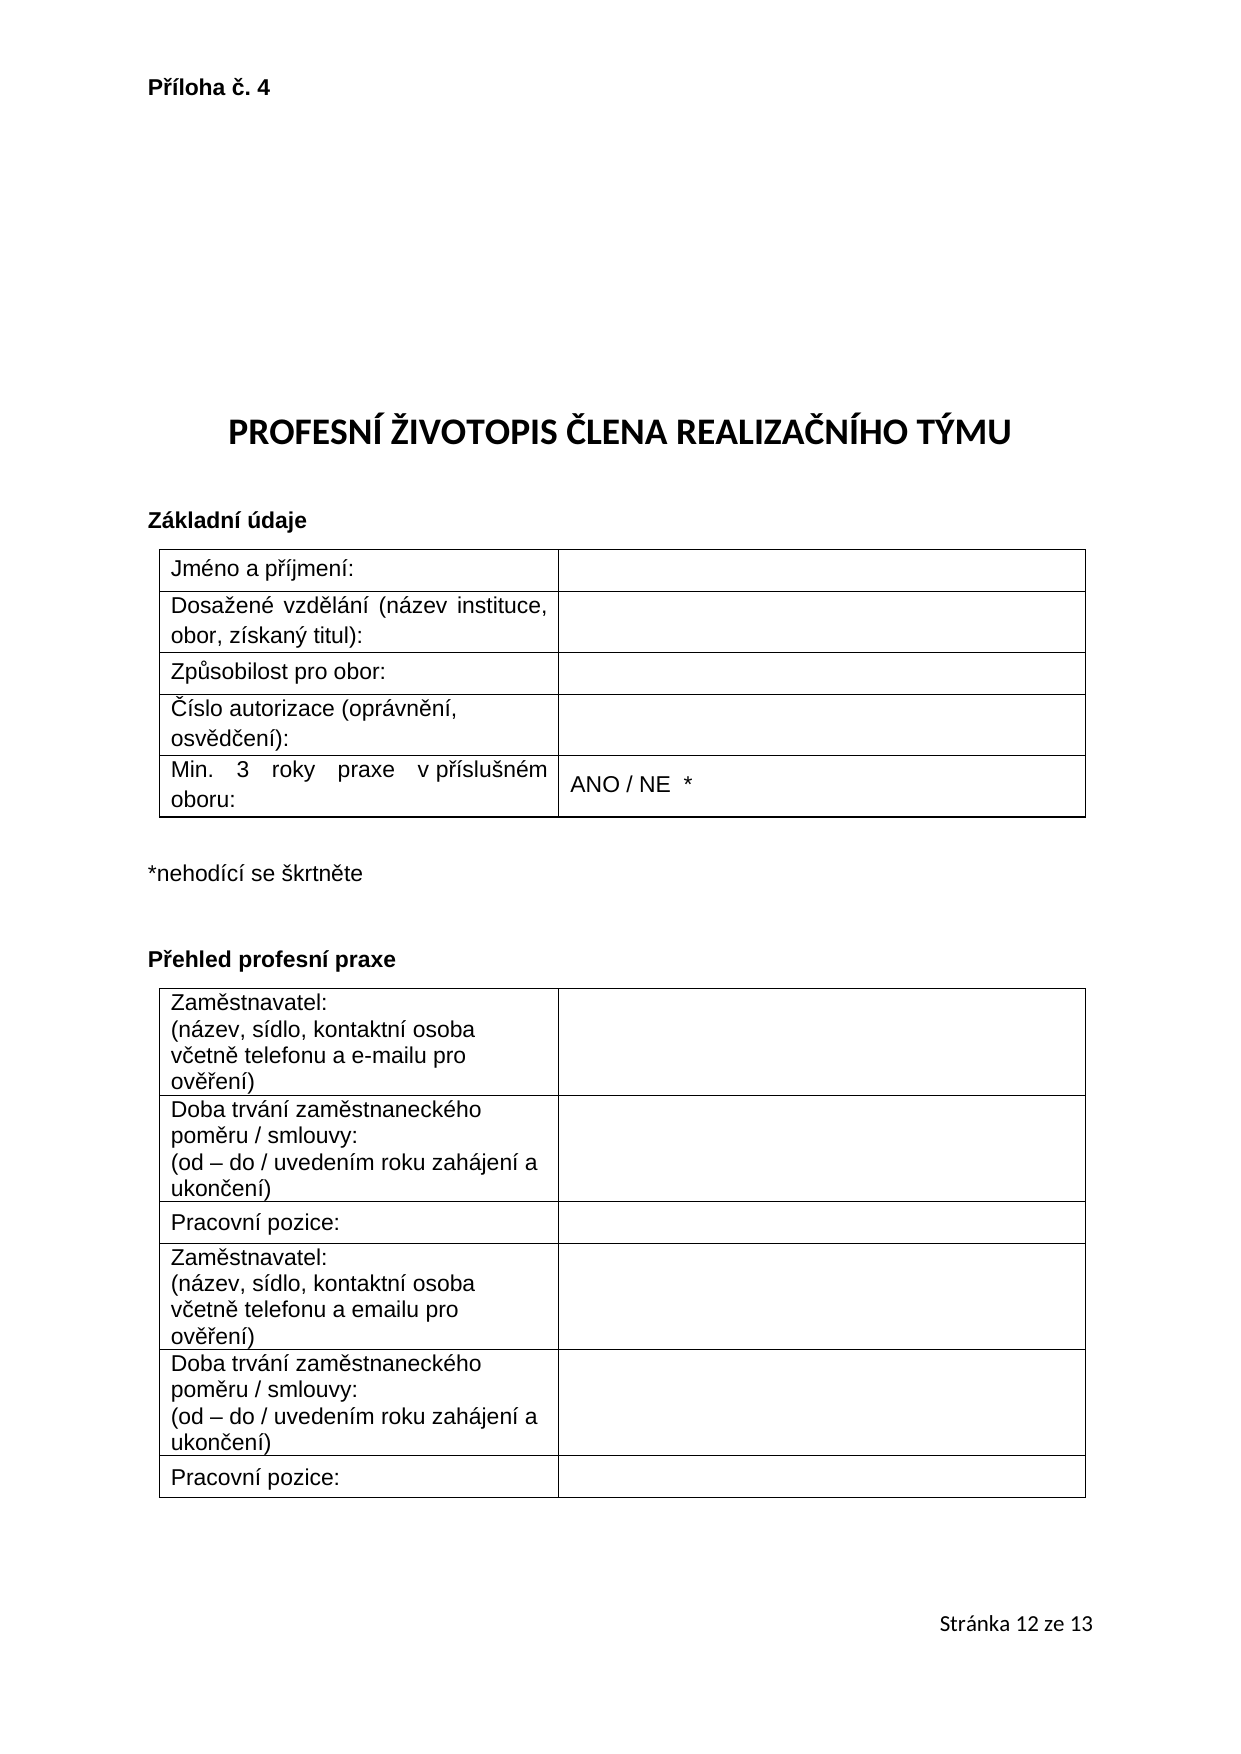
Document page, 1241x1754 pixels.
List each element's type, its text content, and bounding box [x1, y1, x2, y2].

table_cell [559, 1350, 1085, 1455]
table_cell Zaměstnavatel: (název, sídlo, kontaktní osoba včetně telefonu a emailu pro ověření) [160, 1244, 558, 1349]
table_cell [559, 1096, 1085, 1201]
table_cell Způsobilost pro obor: [160, 653, 558, 693]
table_header [559, 989, 1085, 1095]
table_cell Doba trvání zaměstnaneckého poměru / smlouvy: (od – do / uvedením roku zahájení a ukončení) [160, 1096, 558, 1201]
text PROFESNÍ ŽIVOTOPIS ČLENA REALIZAČNÍHO TÝMU [148, 408, 1093, 453]
table_cell [559, 695, 1085, 755]
table_cell Pracovní pozice: [160, 1202, 558, 1242]
table_cell Doba trvání zaměstnaneckého poměru / smlouvy: (od – do / uvedením roku zahájení a ukončení) [160, 1350, 558, 1455]
text Základní údaje [148, 507, 1093, 533]
table_cell [559, 1202, 1085, 1242]
table_cell [559, 653, 1085, 693]
table_header Jméno a příjmení: [160, 550, 558, 591]
text Přehled profesní praxe [148, 946, 1093, 972]
text *nehodící se škrtněte [148, 860, 1093, 886]
table_cell Min. 3 roky praxe v příslušném oboru: [160, 756, 558, 816]
table_header [559, 550, 1085, 591]
table_cell ANO / NE * [559, 756, 1085, 816]
table_cell Číslo autorizace (oprávnění, osvědčení): [160, 695, 558, 755]
table_cell Dosažené vzdělání (název instituce, obor, získaný titul): [160, 592, 558, 652]
table_cell [559, 592, 1085, 652]
table_cell [559, 1456, 1085, 1497]
table_cell Pracovní pozice: [160, 1456, 558, 1497]
table_cell [559, 1244, 1085, 1349]
table_header Zaměstnavatel: (název, sídlo, kontaktní osoba včetně telefonu a e-mailu pro ověření) [160, 989, 558, 1095]
